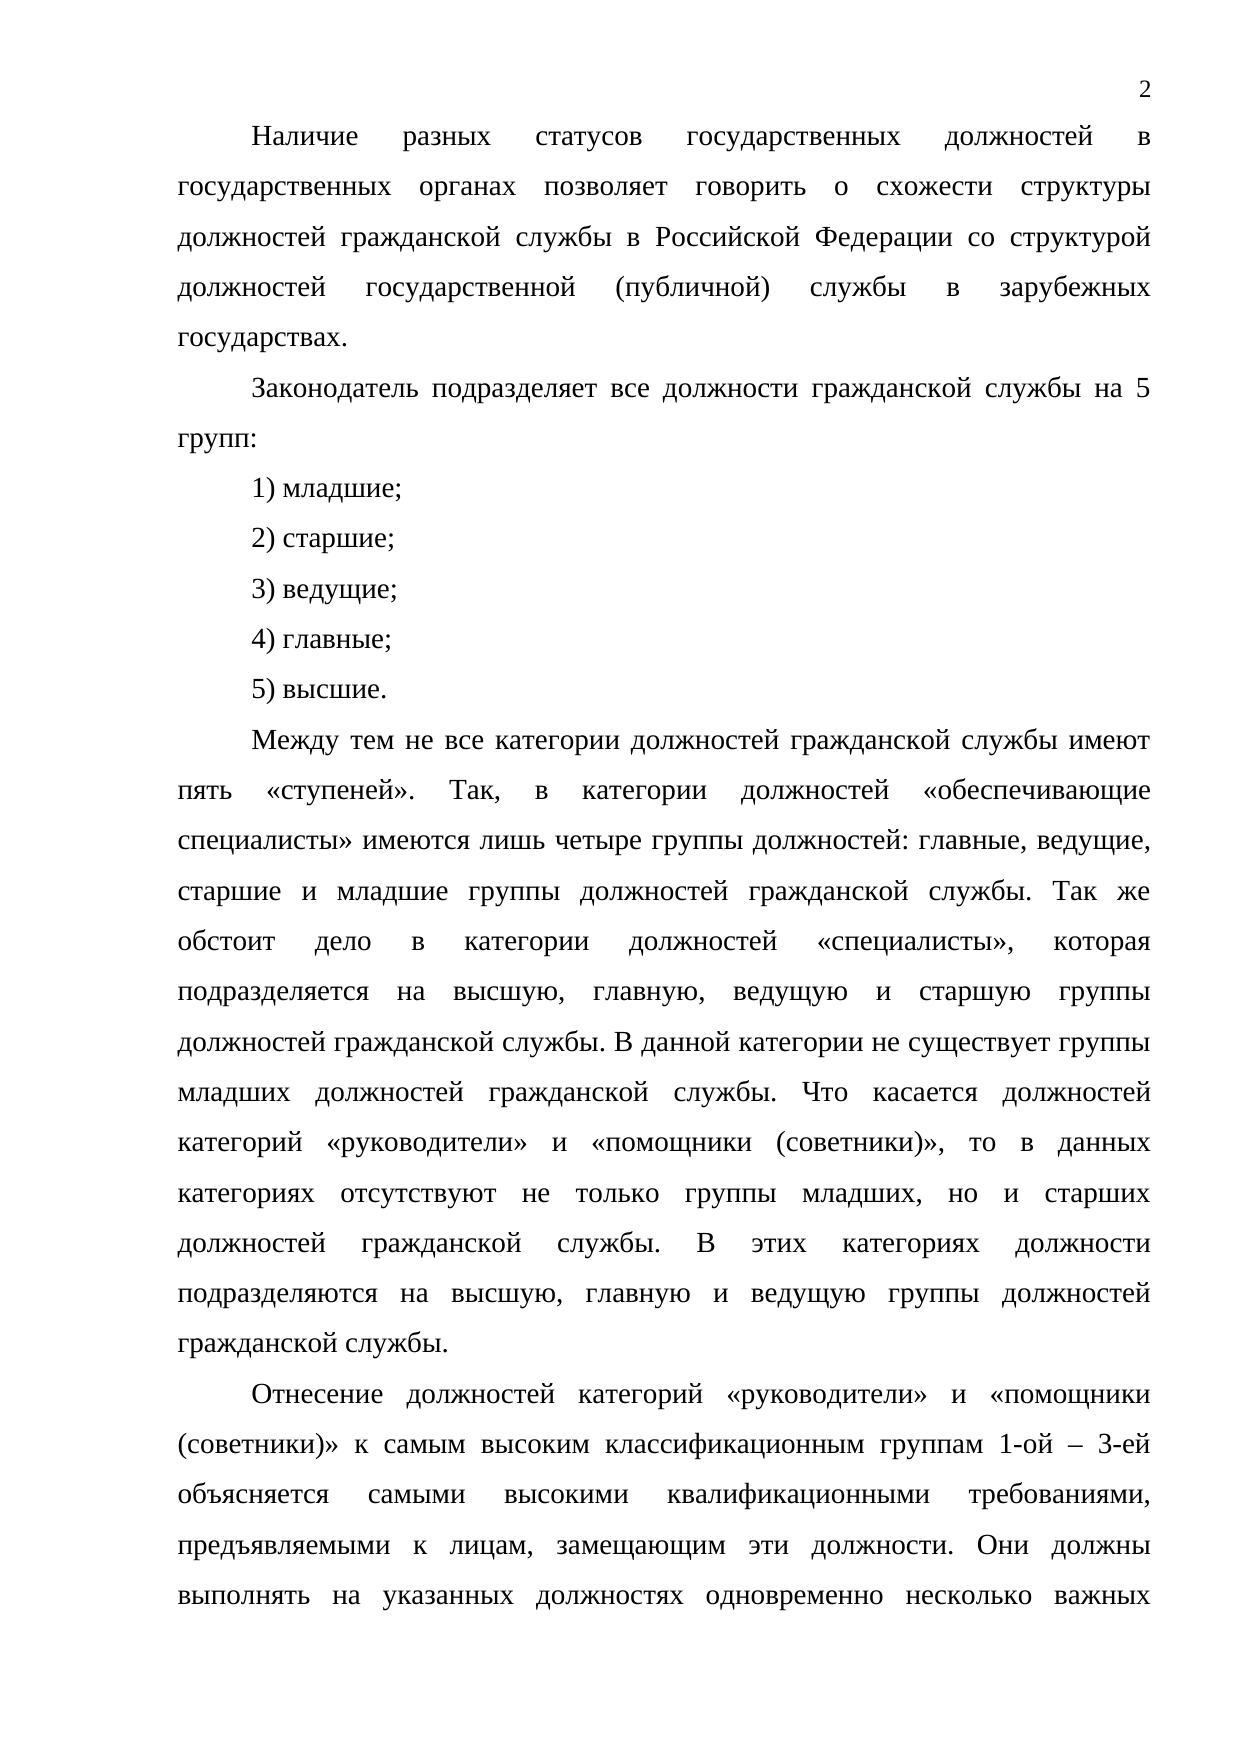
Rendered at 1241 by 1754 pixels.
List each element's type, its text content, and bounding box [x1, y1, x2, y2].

text Между тем не все категории должностей гражданской службы имеют пять «ступеней». Так, в категории должностей «обеспечивающие специалисты» имеются лишь четыре группы должностей: главные, ведущие, старшие и младшие группы должностей гражданской службы. Так же обстоит дело в категории должностей «специалисты», которая подразделяется на высшую, главную, ведущую и старшую группы должностей гражданской службы. В данной категории не существует группы младших должностей гражданской службы. Что касается должностей категорий «руководители» и «помощники (советники)», то в данных категориях отсутствуют не только группы младших, но и старших должностей гражданской службы. В этих категориях должности подразделяются на высшую, главную и ведущую группы должностей гражданской службы. [177, 722, 1152, 1359]
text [177, 1376, 1152, 1611]
text 4) главные; [177, 621, 1152, 655]
text 5) высшие. [177, 672, 1152, 705]
text 1) младшие; [177, 470, 1152, 504]
text 3) ведущие; [177, 571, 1152, 604]
text Наличие разных статусов государственных должностей в государственных органах позволяет говорить о схожести структуры должностей гражданской службы в Российской Федерации со структурой должностей государственной (публичной) службы в зарубежных государствах. [177, 118, 1152, 353]
text 2) старшие; [177, 521, 1152, 554]
text Законодатель подразделяет все должности гражданской службы на 5 групп: [177, 370, 1152, 453]
